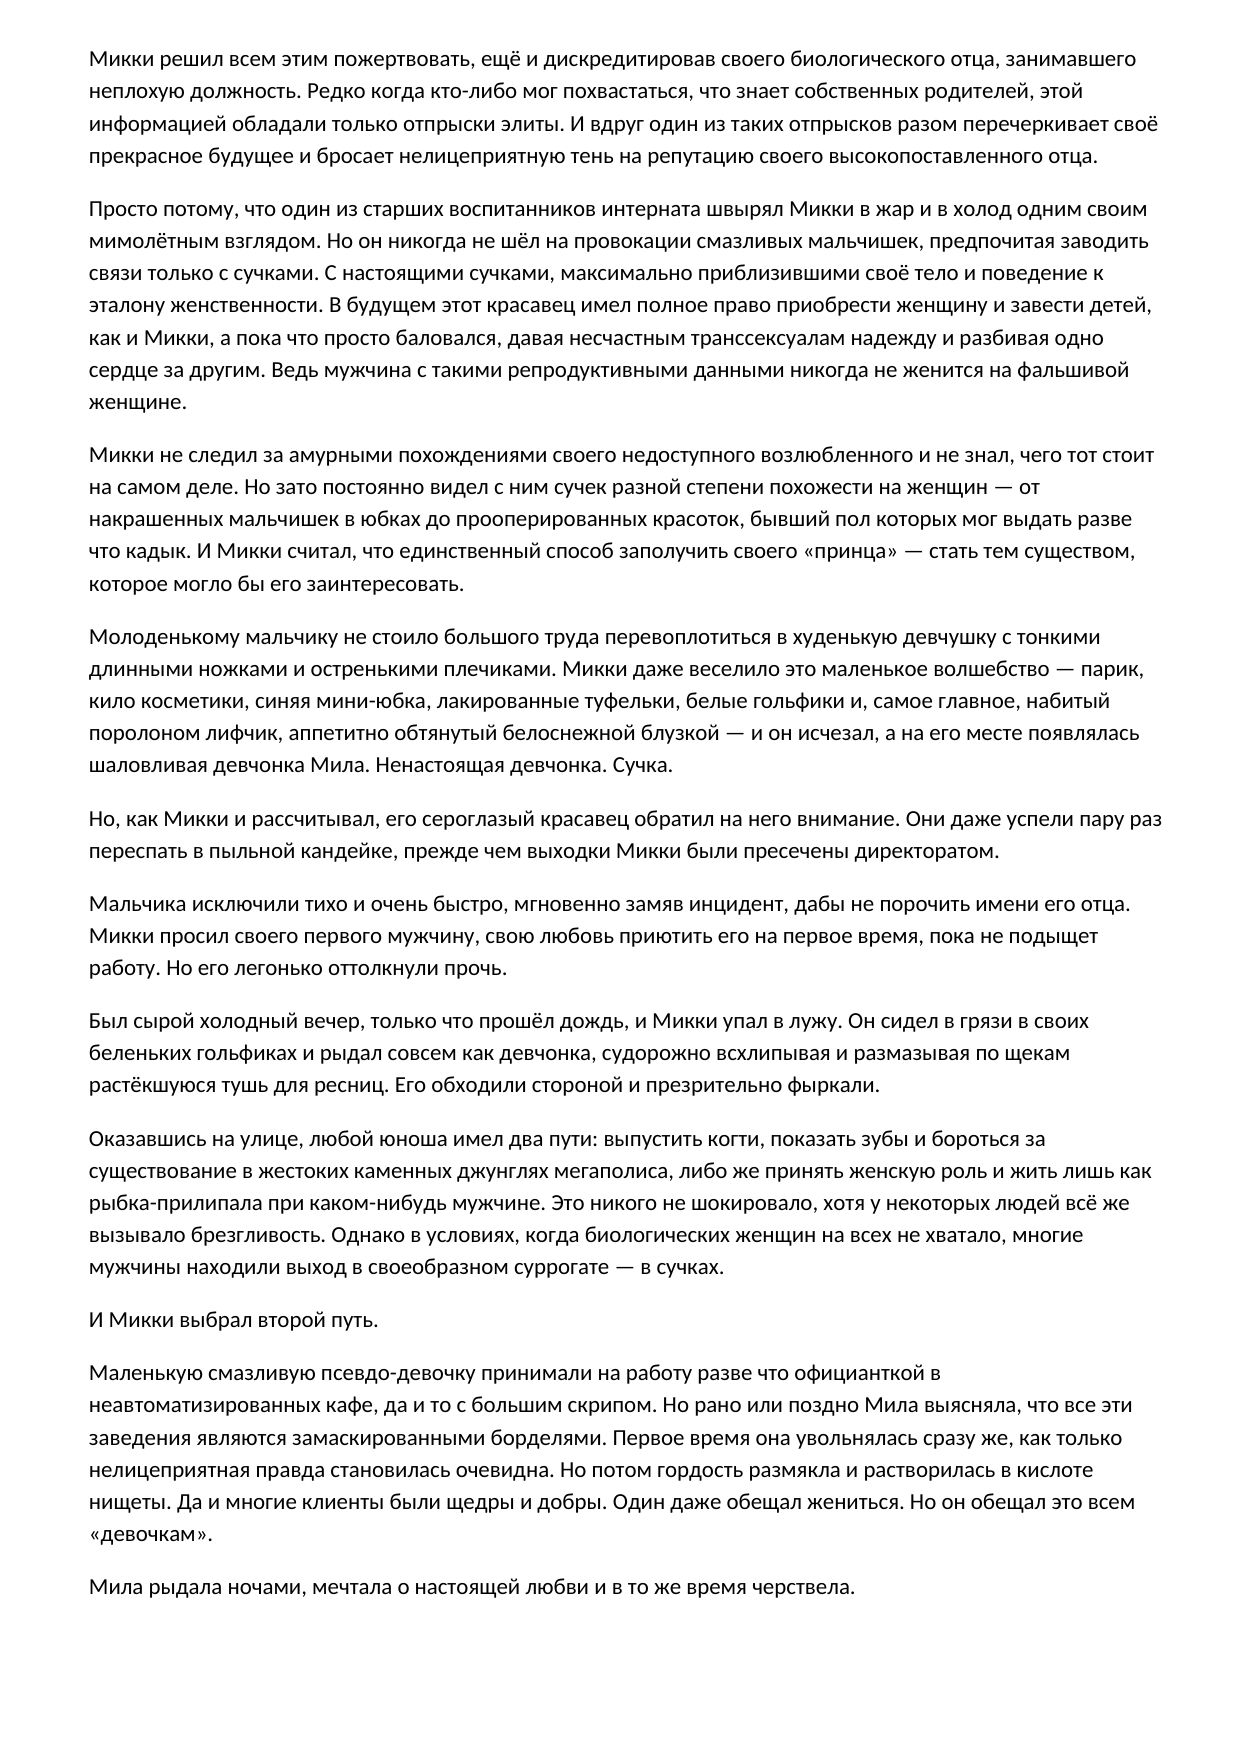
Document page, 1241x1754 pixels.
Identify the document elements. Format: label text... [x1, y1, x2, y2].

text Был сырой холодный вечер, только что прошёл дождь, и Микки упал в лужу. Он сидел в грязи в своих беленьких гольфиках и рыдал совсем как девчонка, судорожно всхлипывая и размазывая по щекам растёкшуюся тушь для ресниц. Его обходили стороной и презрительно фыркали. [89, 1006, 1167, 1099]
text Оказавшись на улице, любой юноша имел два пути: выпустить когти, показать зубы и бороться за существование в жестоких каменных джунглях мегаполиса, либо же принять женскую роль и жить лишь как рыбка-прилипала при каком-нибудь мужчине. Это никого не шокировало, хотя у некоторых людей всё же вызывало брезгливость. Однако в условиях, когда биологических женщин на всех не хватало, многие мужчины находили выход в своеобразном суррогате — в сучках. [89, 1124, 1167, 1280]
text Но, как Микки и рассчитывал, его сероглазый красавец обратил на него внимание. Они даже успели пару раз переспать в пыльной кандейке, прежде чем выходки Микки были пресечены директоратом. [89, 804, 1167, 864]
text Микки решил всем этим пожертвовать, ещё и дискредитировав своего биологического отца, занимавшего неплохую должность. Редко когда кто-либо мог похвастаться, что знает собственных родителей, этой информацией обладали только отпрыски элиты. И вдруг один из таких отпрысков разом перечеркивает своё прекрасное будущее и бросает нелицеприятную тень на репутацию своего высокопоставленного отца. [89, 44, 1167, 169]
text Мила рыдала ночами, мечтала о настоящей любви и в то же время черствела. [89, 1572, 1167, 1600]
text Мальчика исключили тихо и очень быстро, мгновенно замяв инцидент, дабы не порочить имени его отца. Микки просил своего первого мужчину, свою любовь приютить его на первое время, пока не подыщет работу. Но его легонько оттолкнули прочь. [89, 889, 1167, 981]
text Микки не следил за амурными похождениями своего недоступного возлюбленного и не знал, чего тот стоит на самом деле. Но зато постоянно видел с ним сучек разной степени похожести на женщин — от накрашенных мальчишек в юбках до прооперированных красоток, бывший пол которых мог выдать разве что кадык. И Микки считал, что единственный способ заполучить своего «принца» — стать тем существом, которое могло бы его заинтересовать. [89, 440, 1167, 597]
text Просто потому, что один из старших воспитанников интерната швырял Микки в жар и в холод одним своим мимолётным взглядом. Но он никогда не шёл на провокации смазливых мальчишек, предпочитая заводить связи только с сучками. С настоящими сучками, максимально приблизившими своё тело и поведение к эталону женственности. В будущем этот красавец имел полное право приобрести женщину и завести детей, как и Микки, а пока что просто баловался, давая несчастным транссексуалам надежду и разбивая одно сердце за другим. Ведь мужчина с такими репродуктивными данными никогда не женится на фальшивой женщине. [89, 194, 1167, 415]
text Маленькую смазливую псевдо-девочку принимали на работу разве что официанткой в неавтоматизированных кафе, да и то с большим скрипом. Но рано или поздно Мила выясняла, что все эти заведения являются замаскированными борделями. Первое время она увольнялась сразу же, как только нелицеприятная правда становилась очевидна. Но потом гордость размякла и растворилась в кислоте нищеты. Да и многие клиенты были щедры и добры. Один даже обещал жениться. Но он обещал это всем «девочкам». [89, 1358, 1167, 1547]
text И Микки выбрал второй путь. [89, 1305, 1167, 1333]
text Молоденькому мальчику не стоило большого труда перевоплотиться в худенькую девчушку с тонкими длинными ножками и остренькими плечиками. Микки даже веселило это маленькое волшебство — парик, кило косметики, синяя мини-юбка, лакированные туфельки, белые гольфики и, самое главное, набитый поролоном лифчик, аппетитно обтянутый белоснежной блузкой — и он исчезал, а на его месте появлялась шаловливая девчонка Мила. Ненастоящая девчонка. Сучка. [89, 622, 1167, 779]
